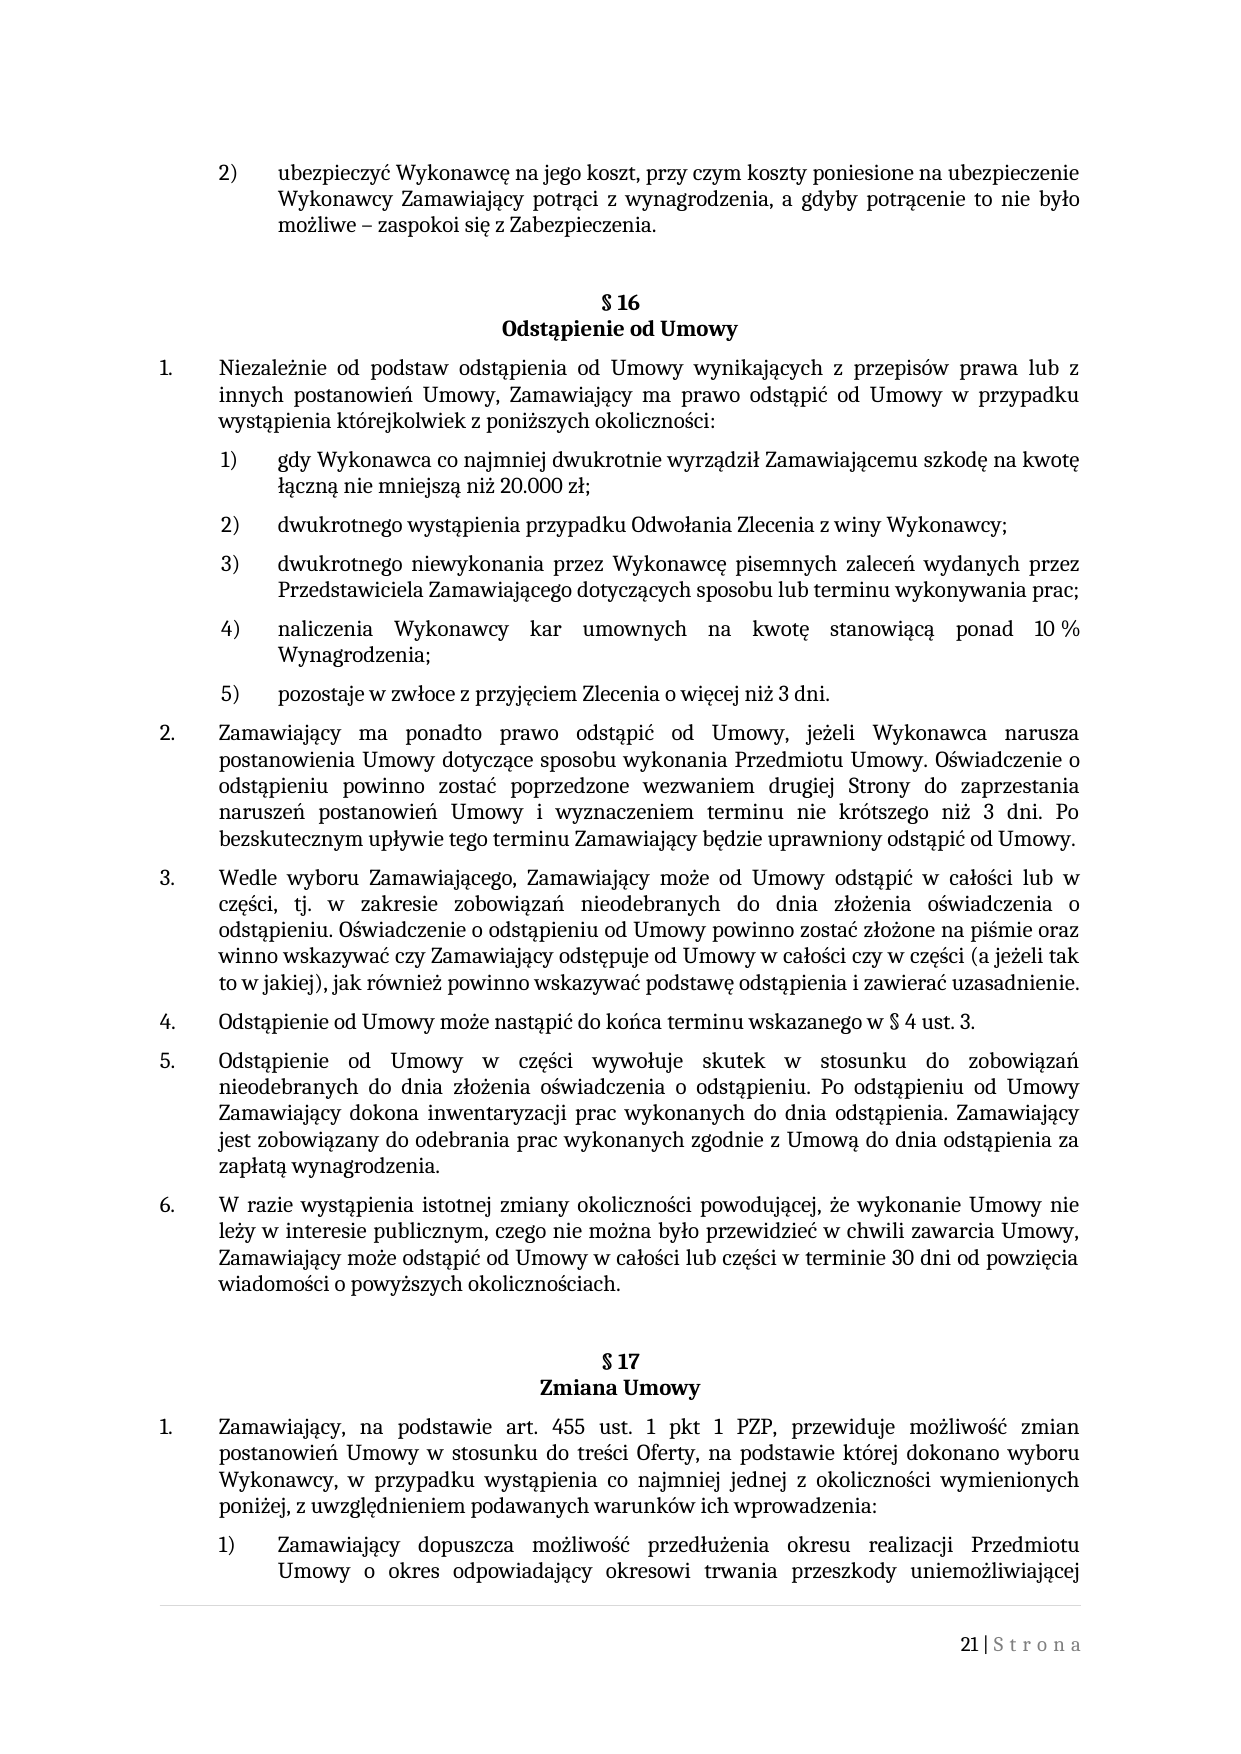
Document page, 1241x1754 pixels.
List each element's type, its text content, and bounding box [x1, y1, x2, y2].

text § 16 Odstąpienie od Umowy [159, 290, 1081, 343]
list ubezpieczyć Wykonawcę na jego koszt, przy czym koszty poniesione na ubezpieczenie Wykonawcy Zamawiający potrąci z wynagrodzenia, a gdyby potrącenie to nie było możliwe – zaspokoi się z Zabezpieczenia. [218, 159, 1081, 238]
text 1. Zamawiający, na podstawie art. 455 ust. 1 pkt 1 PZP, przewiduje możliwość zmian postanowień Umowy w stosunku do treści Oferty, na podstawie której dokonano wyboru Wykonawcy, w przypadku wystąpienia co najmniej jednej z okoliczności wymienionych poniżej, z uwzględnieniem podawanych warunków ich wprowadzenia: [159, 1414, 1081, 1519]
list dwukrotnego wystąpienia przypadku Odwołania Zlecenia z winy Wykonawcy; [221, 512, 1081, 538]
list Odstąpienie od Umowy może nastąpić do końca terminu wskazanego w § 4 ust. 3. [159, 1008, 1081, 1035]
list naliczenia Wykonawcy kar umownych na kwotę stanowiącą ponad 10 % Wynagrodzenia; [221, 616, 1081, 669]
list Odstąpienie od Umowy w części wywołuje skutek w stosunku do zobowiązań nieodebranych do dnia złożenia oświadczenia o odstąpieniu. Po odstąpieniu od Umowy Zamawiający dokona inwentaryzacji prac wykonanych do dnia odstąpienia. Zamawiający jest zobowiązany do odebrania prac wykonanych zgodnie z Umową do dnia odstąpienia za zapłatą wynagrodzenia. [159, 1047, 1081, 1179]
list dwukrotnego niewykonania przez Wykonawcę pisemnych zaleceń wydanych przez Przedstawiciela Zamawiającego dotyczących sposobu lub terminu wykonywania prac; [221, 551, 1081, 603]
list W razie wystąpienia istotnej zmiany okoliczności powodującej, że wykonanie Umowy nie leży w interesie publicznym, czego nie można było przewidzieć w chwili zawarcia Umowy, Zamawiający może odstąpić od Umowy w całości lub części w terminie 30 dni od powzięcia wiadomości o powyższych okolicznościach. [159, 1192, 1081, 1297]
list gdy Wykonawca co najmniej dwukrotnie wyrządził Zamawiającemu szkodę na kwotę łączną nie mniejszą niż 20.000 zł; [221, 447, 1081, 499]
list Wedle wyboru Zamawiającego, Zamawiający może od Umowy odstąpić w całości lub w części, tj. w zakresie zobowiązań nieodebranych do dnia złożenia oświadczenia o odstąpieniu. Oświadczenie o odstąpieniu od Umowy powinno zostać złożone na piśmie oraz winno wskazywać czy Zamawiający odstępuje od Umowy w całości czy w części (a jeżeli tak to w jakiej), jak również powinno wskazywać podstawę odstąpienia i zawierać uzasadnienie. [159, 864, 1081, 996]
text § 17 Zmiana Umowy [159, 1348, 1081, 1401]
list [218, 1532, 1081, 1584]
list pozostaje w zwłoce z przyjęciem Zlecenia o więcej niż 3 dni. [221, 681, 1081, 707]
list Niezależnie od podstaw odstąpienia od Umowy wynikających z przepisów prawa lub z innych postanowień Umowy, Zamawiający ma prawo odstąpić od Umowy w przypadku wystąpienia którejkolwiek z poniższych okoliczności: [159, 355, 1081, 434]
list Zamawiający ma ponadto prawo odstąpić od Umowy, jeżeli Wykonawca narusza postanowienia Umowy dotyczące sposobu wykonania Przedmiotu Umowy. Oświadczenie o odstąpieniu powinno zostać poprzedzone wezwaniem drugiej Strony do zaprzestania naruszeń postanowień Umowy i wyznaczeniem terminu nie krótszego niż 3 dni. Po bezskutecznym upływie tego terminu Zamawiający będzie uprawniony odstąpić od Umowy. [159, 720, 1081, 852]
